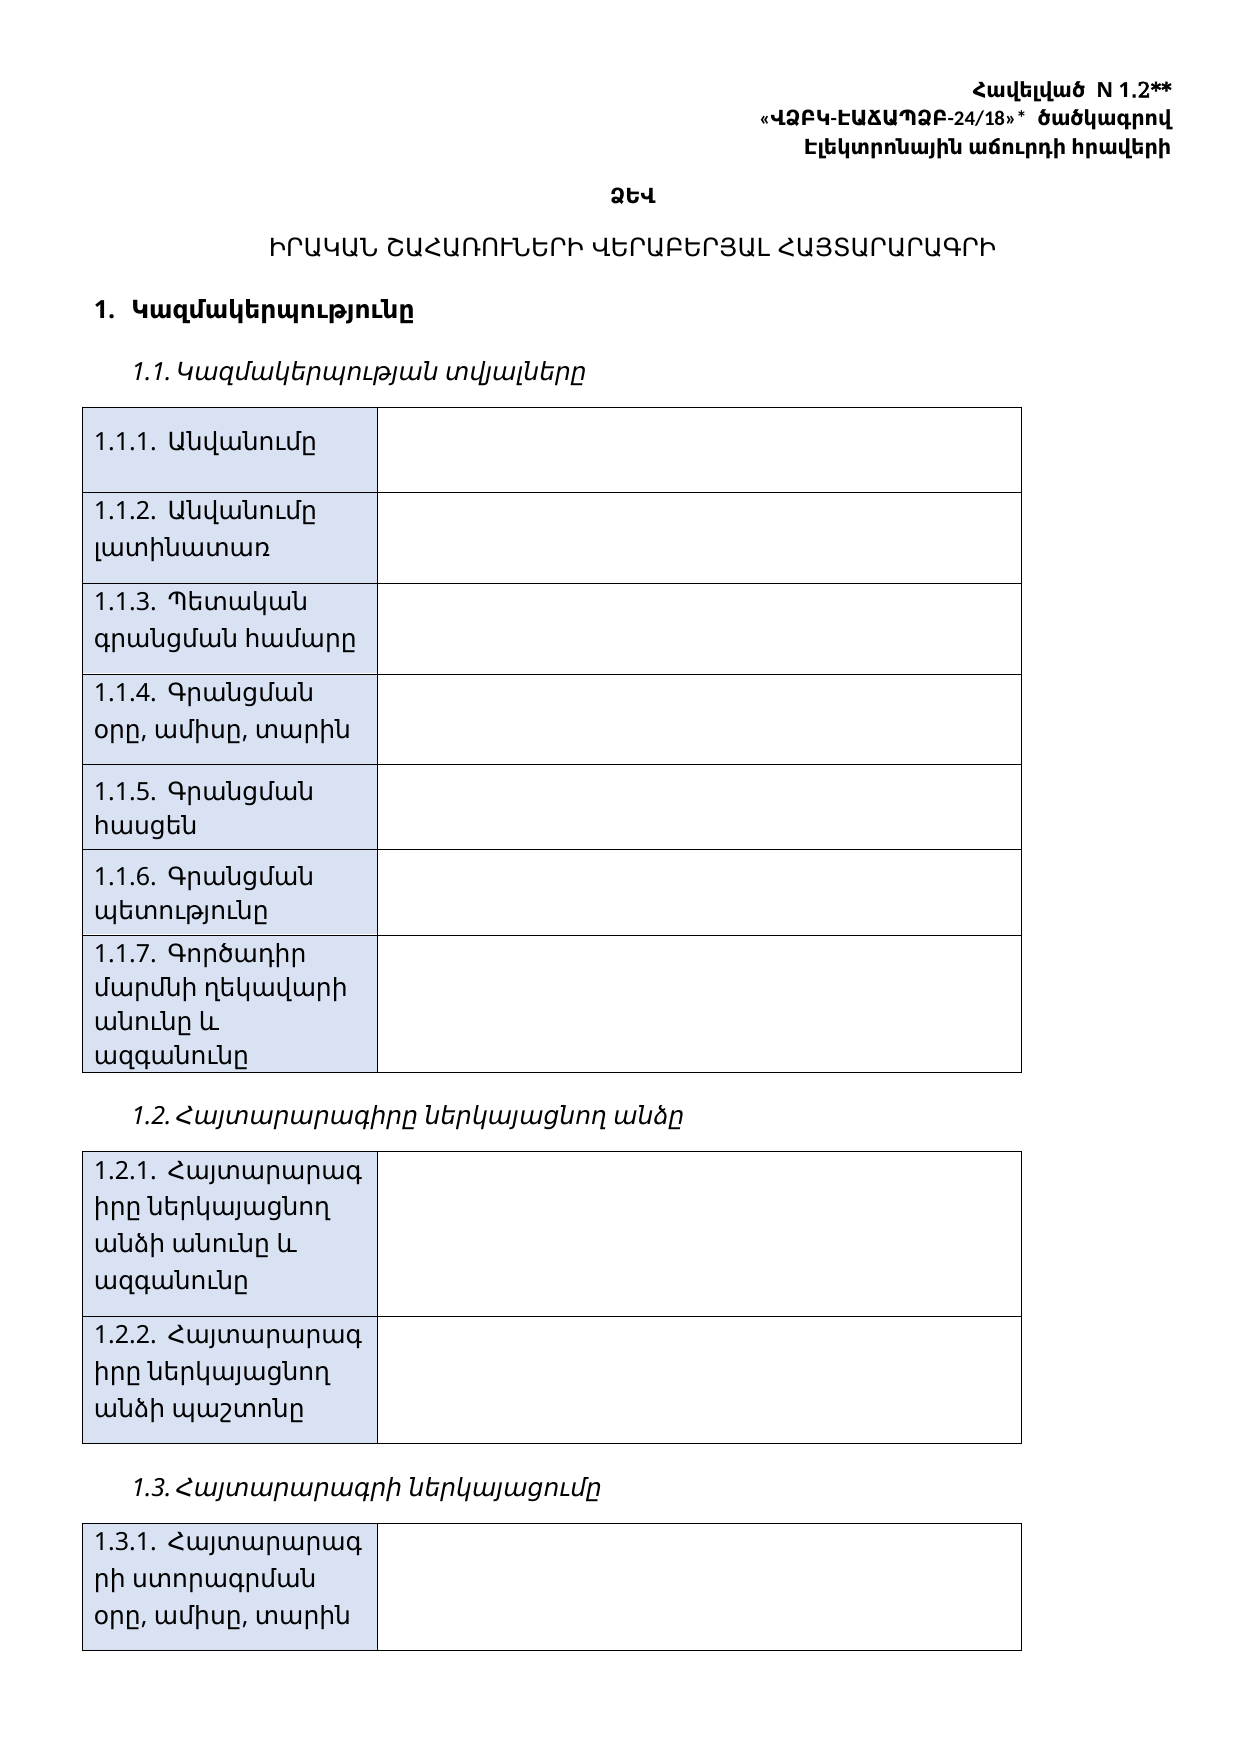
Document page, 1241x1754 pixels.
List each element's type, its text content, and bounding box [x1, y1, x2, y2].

table_header [378, 1524, 1021, 1650]
table_cell Գրանցման հասցեն [83, 765, 377, 849]
table_cell Անվանումը լատինատառ [83, 493, 377, 583]
table_cell [378, 493, 1021, 583]
list Կազմակերպության տվյալները [131, 353, 1171, 387]
table_header Անվանումը [83, 408, 377, 492]
table_cell [378, 584, 1021, 673]
text ՁԵՎ [94, 184, 1171, 209]
list Կազմակերպությունը [94, 291, 1171, 326]
table_cell Գործադիր մարմնի ղեկավարի անունը և ազգանունը [83, 936, 377, 1072]
text Հավելված N 1․2** [94, 75, 1171, 103]
table_cell [378, 675, 1021, 764]
table_cell Պետական գրանցման համարը [83, 584, 377, 673]
text «ՎՁԲԿ-ԷԱՃԱՊՁԲ-24/18»* ծածկագրով [94, 103, 1171, 132]
table_cell [378, 936, 1021, 1072]
table_cell Գրանցման պետությունը [83, 850, 377, 934]
table_header Հայտարարագիրը ներկայացնող անձի անունը և ազգանունը [83, 1152, 377, 1316]
table_cell [378, 1317, 1021, 1443]
text ԻՐԱԿԱՆ ՇԱՀԱՌՈՒՆԵՐԻ ՎԵՐԱԲԵՐՅԱԼ ՀԱՅՏԱՐԱՐԱԳՐԻ [94, 233, 1171, 262]
table_cell Հայտարարագիրը ներկայացնող անձի պաշտոնը [83, 1317, 377, 1443]
table_cell [378, 850, 1021, 934]
list Հայտարարագիրը ներկայացնող անձը [131, 1098, 1171, 1132]
list Հայտարարագրի ներկայացումը [131, 1469, 1171, 1503]
table_header Հայտարարագրի ստորագրման օրը, ամիսը, տարին [83, 1524, 377, 1650]
table_cell Գրանցման օրը, ամիսը, տարին [83, 675, 377, 764]
text Էլեկտրոնային աճուրդի հրավերի [94, 132, 1171, 160]
table_header [378, 408, 1021, 492]
table_cell [378, 765, 1021, 849]
table_header [378, 1152, 1021, 1316]
